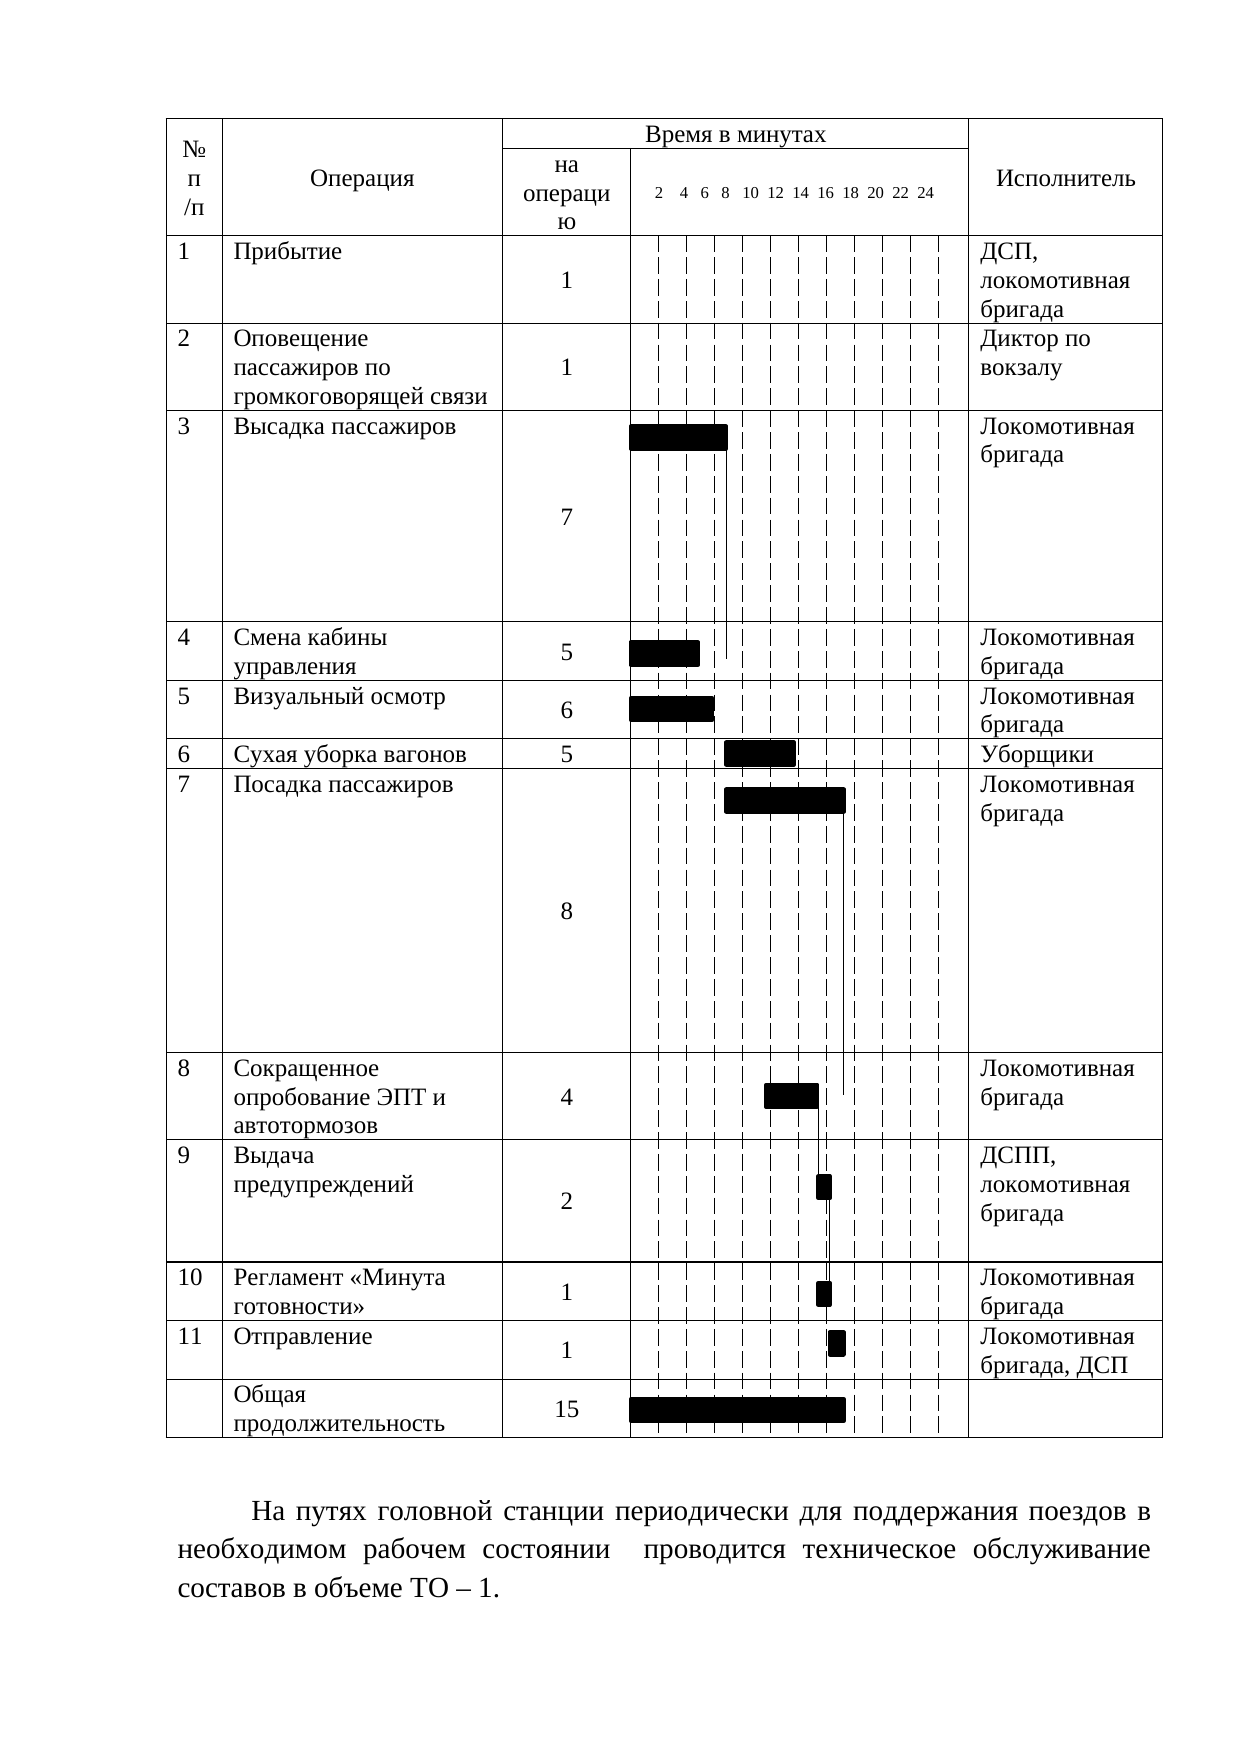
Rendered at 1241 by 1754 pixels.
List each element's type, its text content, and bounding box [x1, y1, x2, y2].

table_cell [743, 324, 770, 410]
table_cell [938, 1140, 968, 1261]
table_cell [770, 1109, 798, 1139]
table_cell [910, 411, 938, 621]
table_cell [854, 324, 882, 410]
table_cell [659, 1380, 686, 1397]
table_cell 2 [167, 324, 222, 410]
table_cell Сухая уборка вагонов [223, 739, 502, 768]
table_cell [798, 739, 826, 768]
table_cell [882, 236, 910, 322]
table_cell [770, 1423, 798, 1437]
table_cell [910, 1263, 938, 1320]
table_cell [631, 1380, 659, 1397]
table_cell [826, 769, 854, 1052]
table_cell [659, 1263, 686, 1320]
table_cell 15 [503, 1380, 630, 1437]
table_cell [631, 739, 659, 768]
table_cell [882, 1380, 910, 1437]
table_cell Общая продолжительность [223, 1380, 502, 1437]
table_cell [826, 1321, 854, 1378]
table_cell [910, 622, 938, 680]
table_cell [715, 681, 742, 738]
table_cell [715, 1263, 742, 1320]
table_cell Высадка пассажиров [223, 411, 502, 621]
table_cell [659, 1053, 686, 1139]
table_cell [715, 1423, 742, 1437]
table_cell [826, 1140, 854, 1261]
table_cell [826, 324, 854, 410]
table_cell [659, 236, 686, 322]
table_cell [743, 622, 770, 680]
table_cell [686, 1321, 714, 1378]
table_cell [715, 1140, 742, 1261]
table_cell [910, 739, 938, 768]
table_cell Локомотивная бригада [969, 411, 1162, 621]
table_cell [659, 681, 686, 696]
table_cell Прибытие [223, 236, 502, 322]
table_cell [854, 236, 882, 322]
table_cell [715, 1053, 742, 1139]
table_cell 4 [503, 1053, 630, 1139]
table_cell [659, 324, 686, 410]
table_cell [770, 1321, 798, 1378]
table_cell [938, 622, 968, 680]
table_cell [631, 1263, 659, 1320]
table_cell 1 [503, 236, 630, 322]
table_cell [686, 324, 714, 410]
table_cell [938, 769, 968, 1052]
table_cell [743, 1053, 770, 1139]
table_cell [743, 681, 770, 738]
table_cell 1 [503, 1321, 630, 1378]
table_cell 1 [503, 324, 630, 410]
table_cell [743, 1380, 770, 1397]
table_cell [798, 324, 826, 410]
table_cell [770, 236, 798, 322]
table_cell [854, 1380, 882, 1437]
table_cell [798, 236, 826, 322]
table_cell Диктор по вокзалу [969, 324, 1162, 410]
table_cell Локомотивная бригада [969, 769, 1162, 1052]
table_cell [938, 324, 968, 410]
table_cell [882, 411, 910, 621]
table_cell 1 [167, 236, 222, 322]
table_cell [631, 1321, 659, 1378]
table_cell [631, 236, 659, 322]
table_cell [743, 236, 770, 322]
table_cell [854, 411, 882, 621]
table_cell [686, 681, 714, 696]
table_cell 5 [167, 681, 222, 738]
table_cell [743, 411, 770, 621]
table_cell [910, 681, 938, 738]
table_cell [882, 681, 910, 738]
table_cell [659, 722, 686, 738]
table_cell [798, 814, 826, 1052]
table_cell [686, 722, 714, 738]
table_cell [715, 324, 742, 410]
table_cell [631, 667, 659, 680]
table_cell [938, 1053, 968, 1139]
table_cell [659, 411, 686, 424]
table_cell [938, 1321, 968, 1378]
table_cell [659, 1423, 686, 1437]
table_cell [882, 769, 910, 1052]
table_cell [743, 1423, 770, 1437]
table_cell Локомотивная бригада [969, 1053, 1162, 1139]
table_cell Сокращенное опробование ЭПТ и автотормозов [223, 1053, 502, 1139]
table_cell [686, 1140, 714, 1261]
table_cell 10 [167, 1263, 222, 1320]
table_cell [854, 622, 882, 680]
table_cell Визуальный осмотр [223, 681, 502, 738]
table_cell 6 [503, 681, 630, 738]
table_cell [826, 622, 854, 680]
table_cell 9 [167, 1140, 222, 1261]
table_cell [770, 622, 798, 680]
table_cell ДСПП, локомотивная бригада [969, 1140, 1162, 1261]
table_header Операция [223, 119, 502, 235]
table_cell ДСП, локомотивная бригада [969, 236, 1162, 322]
table_cell [631, 622, 659, 640]
table_cell на операцию [503, 149, 630, 235]
table_cell [631, 451, 659, 621]
table_cell Локомотивная бригада [969, 681, 1162, 738]
table_cell [770, 1380, 798, 1397]
table_cell [686, 236, 714, 322]
table_cell [910, 769, 938, 1052]
table_cell [631, 411, 658, 424]
table_cell [938, 411, 968, 621]
table_cell [882, 622, 910, 680]
table_cell [631, 1423, 659, 1437]
table_cell [631, 769, 659, 1052]
table_cell [686, 1263, 714, 1320]
table_cell [938, 236, 968, 322]
table_cell [743, 1263, 770, 1320]
table_cell [770, 769, 798, 787]
table_cell [715, 236, 742, 322]
table_cell Смена кабины управления [223, 622, 502, 680]
table_cell [826, 411, 854, 621]
table_cell [686, 769, 714, 1052]
table_cell 7 [503, 411, 630, 621]
table_cell [715, 1321, 742, 1378]
table_cell [910, 324, 938, 410]
table_cell [687, 411, 714, 424]
table_cell Локомотивная бригада [969, 1263, 1162, 1320]
table_header № п/п [167, 119, 222, 235]
table_cell [798, 622, 826, 680]
table_cell [826, 681, 854, 738]
table_cell [854, 681, 882, 738]
table_cell [686, 622, 714, 680]
table_cell [854, 1053, 882, 1139]
table_cell 2 4 6 8 10 12 14 16 18 20 22 24 [631, 149, 968, 235]
table_cell [631, 1053, 659, 1139]
table_cell [743, 769, 770, 787]
table_cell [686, 1380, 714, 1397]
table_cell [798, 411, 826, 621]
table_cell [854, 1263, 882, 1320]
table_cell [798, 1053, 826, 1139]
table_cell 11 [167, 1321, 222, 1378]
table_cell [715, 1380, 742, 1397]
table_cell [798, 1263, 826, 1320]
table_cell [770, 1263, 798, 1320]
table_cell [826, 739, 854, 768]
table_cell [743, 1321, 770, 1378]
table_cell [798, 1140, 826, 1261]
table_cell [167, 1380, 222, 1437]
table_cell Локомотивная бригада [969, 622, 1162, 680]
table_cell [969, 1380, 1162, 1437]
table_cell [770, 1053, 798, 1083]
table_cell [659, 451, 686, 621]
table_cell 1 [503, 1263, 630, 1320]
table_cell [882, 739, 910, 768]
table_header Время в минутах [503, 119, 968, 148]
table_cell [910, 1321, 938, 1378]
table_cell Выдача предупреждений [223, 1140, 502, 1261]
table_cell [659, 739, 686, 768]
table_cell [938, 1380, 968, 1437]
table_cell [659, 622, 686, 640]
table_cell 4 [167, 622, 222, 680]
text На путях головной станции периодически для поддержания поездов в необходимом рабочем состоянии проводится техническое обслуживание составов в объеме ТО – 1. [177, 1493, 1152, 1603]
table_cell [798, 1321, 826, 1378]
table_cell [910, 1380, 938, 1437]
table_cell [882, 324, 910, 410]
table_cell Посадка пассажиров [223, 769, 502, 1052]
table_cell Уборщики [969, 739, 1162, 768]
table_cell [798, 769, 826, 787]
table_cell [659, 1321, 686, 1378]
table_cell [686, 1423, 714, 1437]
table_cell 3 [167, 411, 222, 621]
table_cell 5 [503, 739, 630, 768]
table_cell [827, 1263, 854, 1320]
table_cell [770, 681, 798, 738]
table_cell [743, 1140, 770, 1261]
table_cell [882, 1321, 910, 1378]
table_cell Отправление [223, 1321, 502, 1378]
table_cell [798, 681, 826, 738]
table_cell [826, 1380, 854, 1437]
table_cell Оповещение пассажиров по громкоговорящей связи [223, 324, 502, 410]
table_cell [910, 1140, 938, 1261]
table_cell [686, 451, 714, 621]
table_cell [631, 324, 659, 410]
table_cell 2 [503, 1140, 630, 1261]
table_cell [770, 1140, 798, 1261]
table_cell [854, 1321, 882, 1378]
table_cell [631, 722, 659, 738]
table_cell [826, 236, 854, 322]
table_cell [715, 739, 742, 768]
table_cell [715, 411, 742, 621]
table_cell Локомотивная бригада, ДСП [969, 1321, 1162, 1378]
table_cell [659, 1140, 686, 1261]
table_cell 6 [167, 739, 222, 768]
table_cell 8 [503, 769, 630, 1052]
table_cell [798, 1423, 826, 1437]
table_cell [715, 769, 742, 1052]
table_cell [659, 769, 686, 1052]
table_cell [659, 667, 686, 680]
table_cell [770, 814, 798, 1052]
table_cell [854, 769, 882, 1052]
table_cell [882, 1053, 910, 1139]
table_header Исполнитель [969, 119, 1162, 235]
table_cell [910, 236, 938, 322]
table_cell 5 [503, 622, 630, 680]
table_cell [798, 1380, 826, 1397]
table_cell [686, 739, 714, 768]
table_cell [882, 1263, 910, 1320]
table_cell 7 [167, 769, 222, 1052]
table_cell [715, 622, 742, 680]
table_cell [631, 1140, 659, 1261]
table_cell [910, 1053, 938, 1139]
table_cell [854, 739, 882, 768]
table_cell [938, 1263, 968, 1320]
table_cell [743, 814, 770, 1052]
table_cell 8 [167, 1053, 222, 1139]
table_cell [631, 681, 659, 696]
table_cell Регламент «Минута готовности» [223, 1263, 502, 1320]
table_cell [770, 411, 798, 621]
table_cell [882, 1140, 910, 1261]
table_cell [686, 1053, 714, 1139]
table_cell [854, 1140, 882, 1261]
table_cell [826, 1053, 854, 1139]
table_cell [938, 681, 968, 738]
table_cell [770, 324, 798, 410]
table_cell [938, 739, 968, 768]
